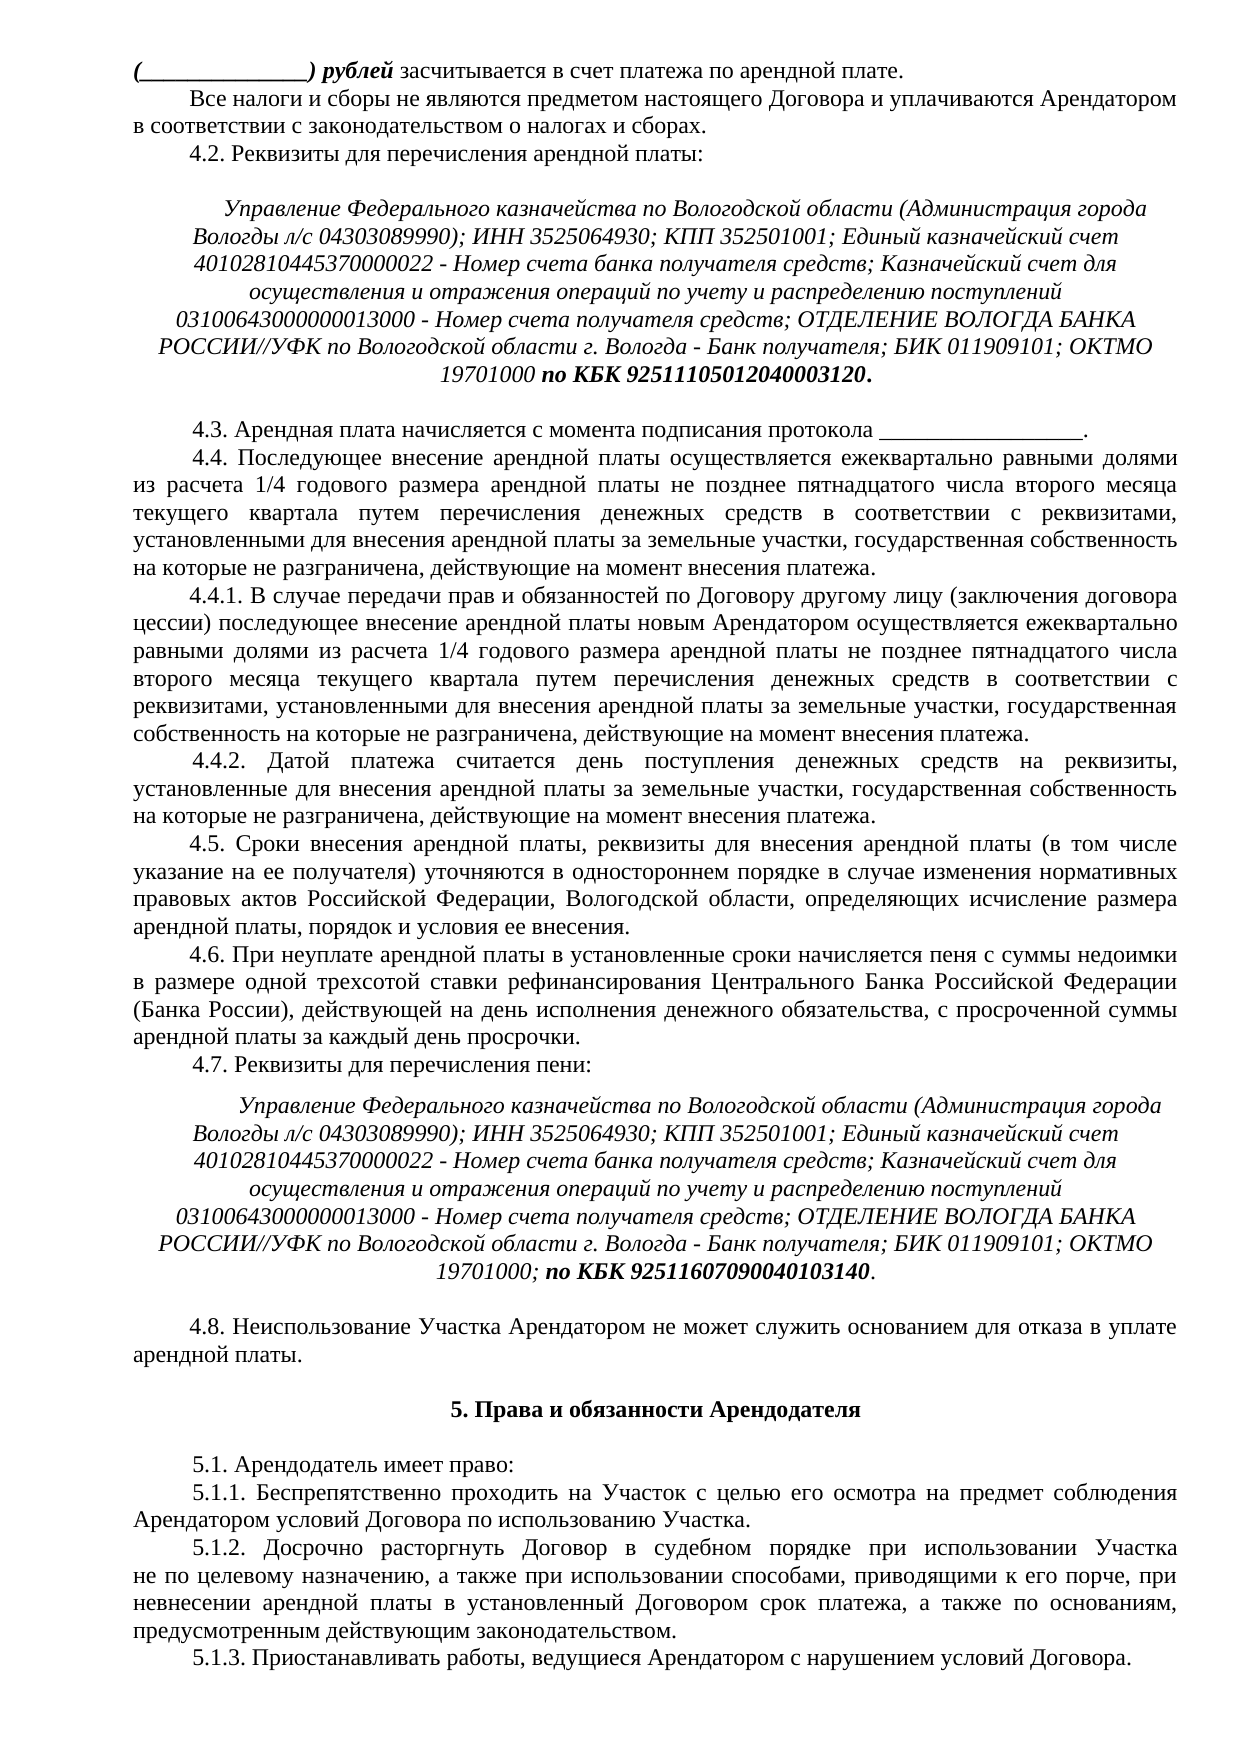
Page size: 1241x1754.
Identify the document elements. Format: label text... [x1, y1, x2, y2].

text 4.2. Реквизиты для перечисления арендной платы: [133, 139, 1179, 167]
text 4.5. Сроки внесения арендной платы, реквизиты для внесения арендной платы (в том числе указание на ее получателя) уточняются в одностороннем порядке в случае изменения нормативных правовых актов Российской Федерации, Вологодской области, определяющих исчисление размера арендной платы, порядок и условия ее внесения. [133, 829, 1179, 939]
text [133, 56, 1179, 84]
text 5.1.1. Беспрепятственно проходить на Участок с целью его осмотра на предмет соблюдения Арендатором условий Договора по использованию Участка. [133, 1478, 1179, 1533]
text 4.7. Реквизиты для перечисления пени: [133, 1050, 1179, 1078]
text 4.8. Неиспользование Участка Арендатором не может служить основанием для отказа в уплате арендной платы. [133, 1312, 1179, 1367]
text 5.1. Арендодатель имеет право: [133, 1450, 1179, 1478]
text Управление Федерального казначейства по Вологодской области (Администрация города Вологды л/с 04303089990); ИНН 3525064930; КПП 352501001; Единый казначейский счет 40102810445370000022 - Номер счета банка получателя средств; Казначейский счет для осуществления и отражения операций по учету и распределению поступлений 03100643000000013000 - Номер счета получателя средств; ОТДЕЛЕНИЕ ВОЛОГДА БАНКА РОССИИ//УФК по Вологодской области г. Вологда - Банк получателя; БИК 011909101; ОКТМО 19701000; по КБК 92511607090040103140. [133, 1091, 1179, 1284]
text Управление Федерального казначейства по Вологодской области (Администрация города Вологды л/с 04303089990); ИНН 3525064930; КПП 352501001; Единый казначейский счет 40102810445370000022 - Номер счета банка получателя средств; Казначейский счет для осуществления и отражения операций по учету и распределению поступлений 03100643000000013000 - Номер счета получателя средств; ОТДЕЛЕНИЕ ВОЛОГДА БАНКА РОССИИ//УФК по Вологодской области г. Вологда - Банк получателя; БИК 011909101; ОКТМО 19701000 по КБК 92511105012040003120. [133, 194, 1179, 387]
text 5.1.2. Досрочно расторгнуть Договор в судебном порядке при использовании Участка не по целевому назначению, а также при использовании способами, приводящими к его порче, при невнесении арендной платы в установленный Договором срок платежа, а также по основаниям, предусмотренным действующим законодательством. [133, 1533, 1179, 1643]
text 4.4. Последующее внесение арендной платы осуществляется ежеквартально равными долями из расчета 1/4 годового размера арендной платы не позднее пятнадцатого числа второго месяца текущего квартала путем перечисления денежных средств в соответствии с реквизитами, установленными для внесения арендной платы за земельные участки, государственная собственность на которые не разграничена, действующие на момент внесения платежа. [133, 443, 1179, 581]
text 4.3. Арендная плата начисляется с момента подписания протокола _________________. [133, 415, 1179, 443]
text 5.1.3. Приостанавливать работы, ведущиеся Арендатором с нарушением условий Договора. [133, 1643, 1179, 1671]
text 5. Права и обязанности Арендодателя [133, 1395, 1179, 1423]
text Все налоги и сборы не являются предметом настоящего Договора и уплачиваются Арендатором в соответствии с законодательством о налогах и сборах. [133, 84, 1179, 139]
text 4.4.2. Датой платежа считается день поступления денежных средств на реквизиты, установленные для внесения арендной платы за земельные участки, государственная собственность на которые не разграничена, действующие на момент внесения платежа. [133, 746, 1179, 829]
text 4.6. При неуплате арендной платы в установленные сроки начисляется пеня с суммы недоимки в размере одной трехсотой ставки рефинансирования Центрального Банка Российской Федерации (Банка России), действующей на день исполнения денежного обязательства, с просроченной суммы арендной платы за каждый день просрочки. [133, 939, 1179, 1050]
text 4.4.1. В случае передачи прав и обязанностей по Договору другому лицу (заключения договора цессии) последующее внесение арендной платы новым Арендатором осуществляется ежеквартально равными долями из расчета 1/4 годового размера арендной платы не позднее пятнадцатого числа второго месяца текущего квартала путем перечисления денежных средств в соответствии с реквизитами, установленными для внесения арендной платы за земельные участки, государственная собственность на которые не разграничена, действующие на момент внесения платежа. [133, 581, 1179, 746]
